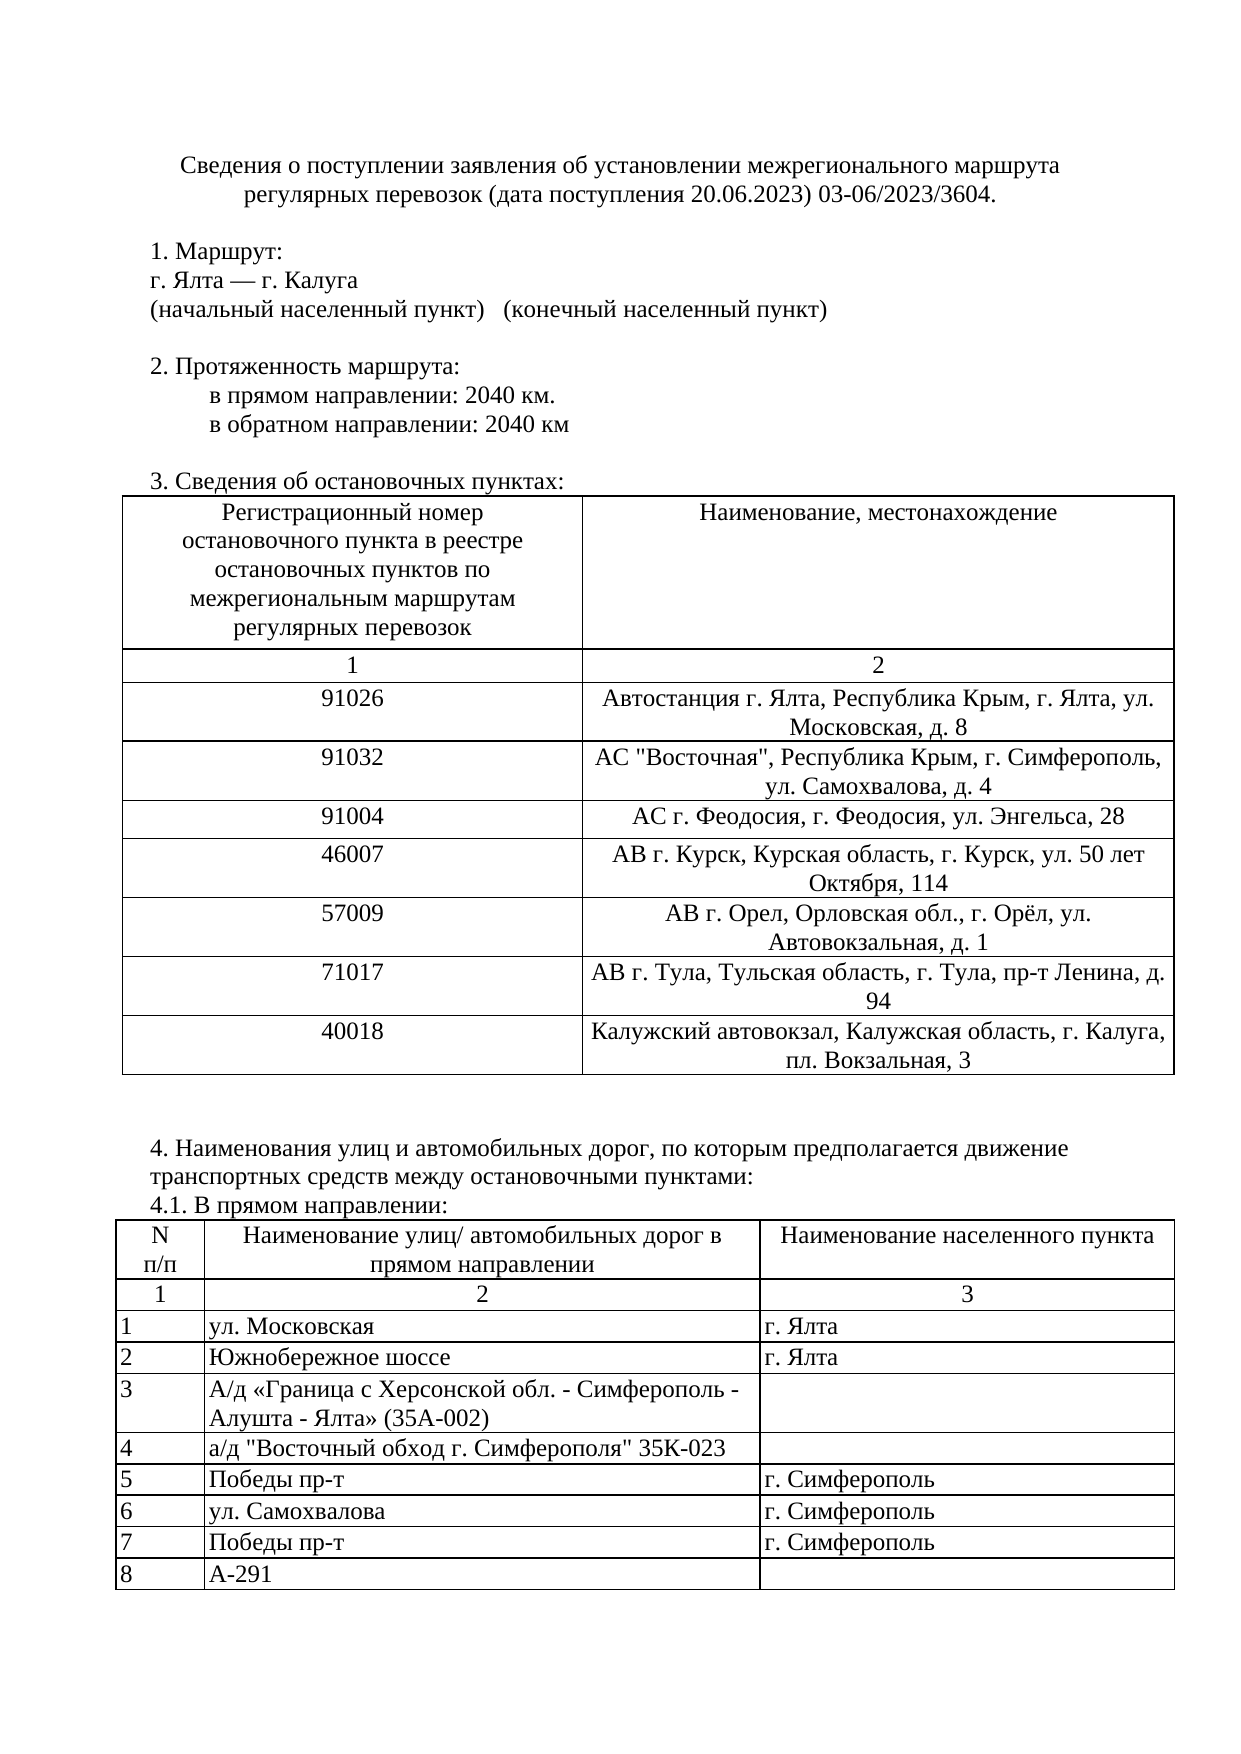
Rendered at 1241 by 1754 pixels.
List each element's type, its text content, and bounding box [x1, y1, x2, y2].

table_cell 71017 [123, 957, 582, 1014]
text 4.1. В прямом направлении: [150, 1190, 1090, 1219]
table_cell 91032 [123, 742, 582, 799]
table_cell Победы пр-т [205, 1465, 759, 1494]
table_cell 2 [205, 1280, 759, 1309]
table_cell 3 [761, 1280, 1174, 1309]
table_cell ул. Московская [205, 1311, 759, 1341]
table_cell 6 [117, 1496, 204, 1526]
table_header Наименование населенного пункта [761, 1221, 1174, 1278]
table_cell Победы пр-т [205, 1527, 759, 1557]
table_cell ул. Самохвалова [205, 1496, 759, 1526]
text Сведения о поступлении заявления об установлении межрегионального маршрута регулярных перевозок (дата поступления 20.06.2023) 03-06/2023/3604. [150, 150, 1090, 207]
table_cell Автостанция г. Ялта, Республика Крым, г. Ялта, ул. Московская, д. 8 [583, 683, 1173, 740]
table_cell АВ г. Орел, Орловская обл., г. Орёл, ул. Автовокзальная, д. 1 [583, 898, 1173, 956]
text в прямом направлении: 2040 км. [150, 380, 1090, 409]
table_cell АС г. Феодосия, г. Феодосия, ул. Энгельса, 28 [583, 801, 1173, 837]
table_cell АС "Восточная", Республика Крым, г. Симферополь, ул. Самохвалова, д. 4 [583, 742, 1173, 799]
table_cell АВ г. Тула, Тульская область, г. Тула, пр-т Ленина, д. 94 [583, 957, 1173, 1014]
table_cell 1 [123, 650, 582, 681]
table_cell АВ г. Курск, Курская область, г. Курск, ул. 50 лет Октября, 114 [583, 839, 1173, 896]
table_cell 2 [117, 1343, 204, 1372]
table_cell 91026 [123, 683, 582, 740]
table_cell г. Симферополь [761, 1527, 1174, 1557]
table_cell Калужский автовокзал, Калужская область, г. Калуга, пл. Вокзальная, 3 [583, 1016, 1173, 1074]
text 3. Сведения об остановочных пунктах: [150, 466, 1090, 495]
table_cell 5 [117, 1465, 204, 1494]
table_cell 1 [117, 1311, 204, 1341]
table_cell 57009 [123, 898, 582, 956]
text 2. Протяженность маршрута: [150, 351, 1090, 380]
table_cell г. Ялта [761, 1311, 1174, 1341]
table_header Регистрационный номер остановочного пункта в реестре остановочных пунктов по межрегиональным маршрутам регулярных перевозок [123, 497, 582, 648]
table_cell а/д "Восточный обход г. Симферополя" 35К-023 [205, 1433, 759, 1463]
table_cell 3 [117, 1374, 204, 1431]
table_cell [761, 1374, 1174, 1431]
table_cell г. Симферополь [761, 1465, 1174, 1494]
table_cell 7 [117, 1527, 204, 1557]
table_cell А-291 [205, 1559, 759, 1589]
text г. Ялта — г. Калуга [150, 265, 1090, 294]
text 4. Наименования улиц и автомобильных дорог, по которым предполагается движение транспортных средств между остановочными пунктами: [150, 1133, 1090, 1190]
text в обратном направлении: 2040 км [150, 409, 1090, 437]
text 1. Маршрут: [150, 236, 1090, 265]
table_cell г. Симферополь [761, 1496, 1174, 1526]
table_cell А/д «Граница с Херсонской обл. - Симферополь - Алушта - Ялта» (35А-002) [205, 1374, 759, 1431]
table_cell [761, 1559, 1174, 1589]
table_cell Южнобережное шоссе [205, 1343, 759, 1372]
table_cell 8 [117, 1559, 204, 1589]
table_cell 40018 [123, 1016, 582, 1074]
table_cell г. Ялта [761, 1343, 1174, 1372]
table_cell 91004 [123, 801, 582, 837]
table_cell 2 [583, 650, 1173, 681]
table_cell 46007 [123, 839, 582, 896]
table_cell 1 [117, 1280, 204, 1309]
text (начальный населенный пункт) (конечный населенный пункт) [150, 294, 1090, 322]
table_header Наименование, местонахождение [583, 497, 1173, 648]
table_cell 4 [117, 1433, 204, 1463]
table_header Наименование улиц/ автомобильных дорог в прямом направлении [205, 1221, 759, 1278]
table_header N п/п [117, 1221, 204, 1278]
table_cell [761, 1433, 1174, 1463]
